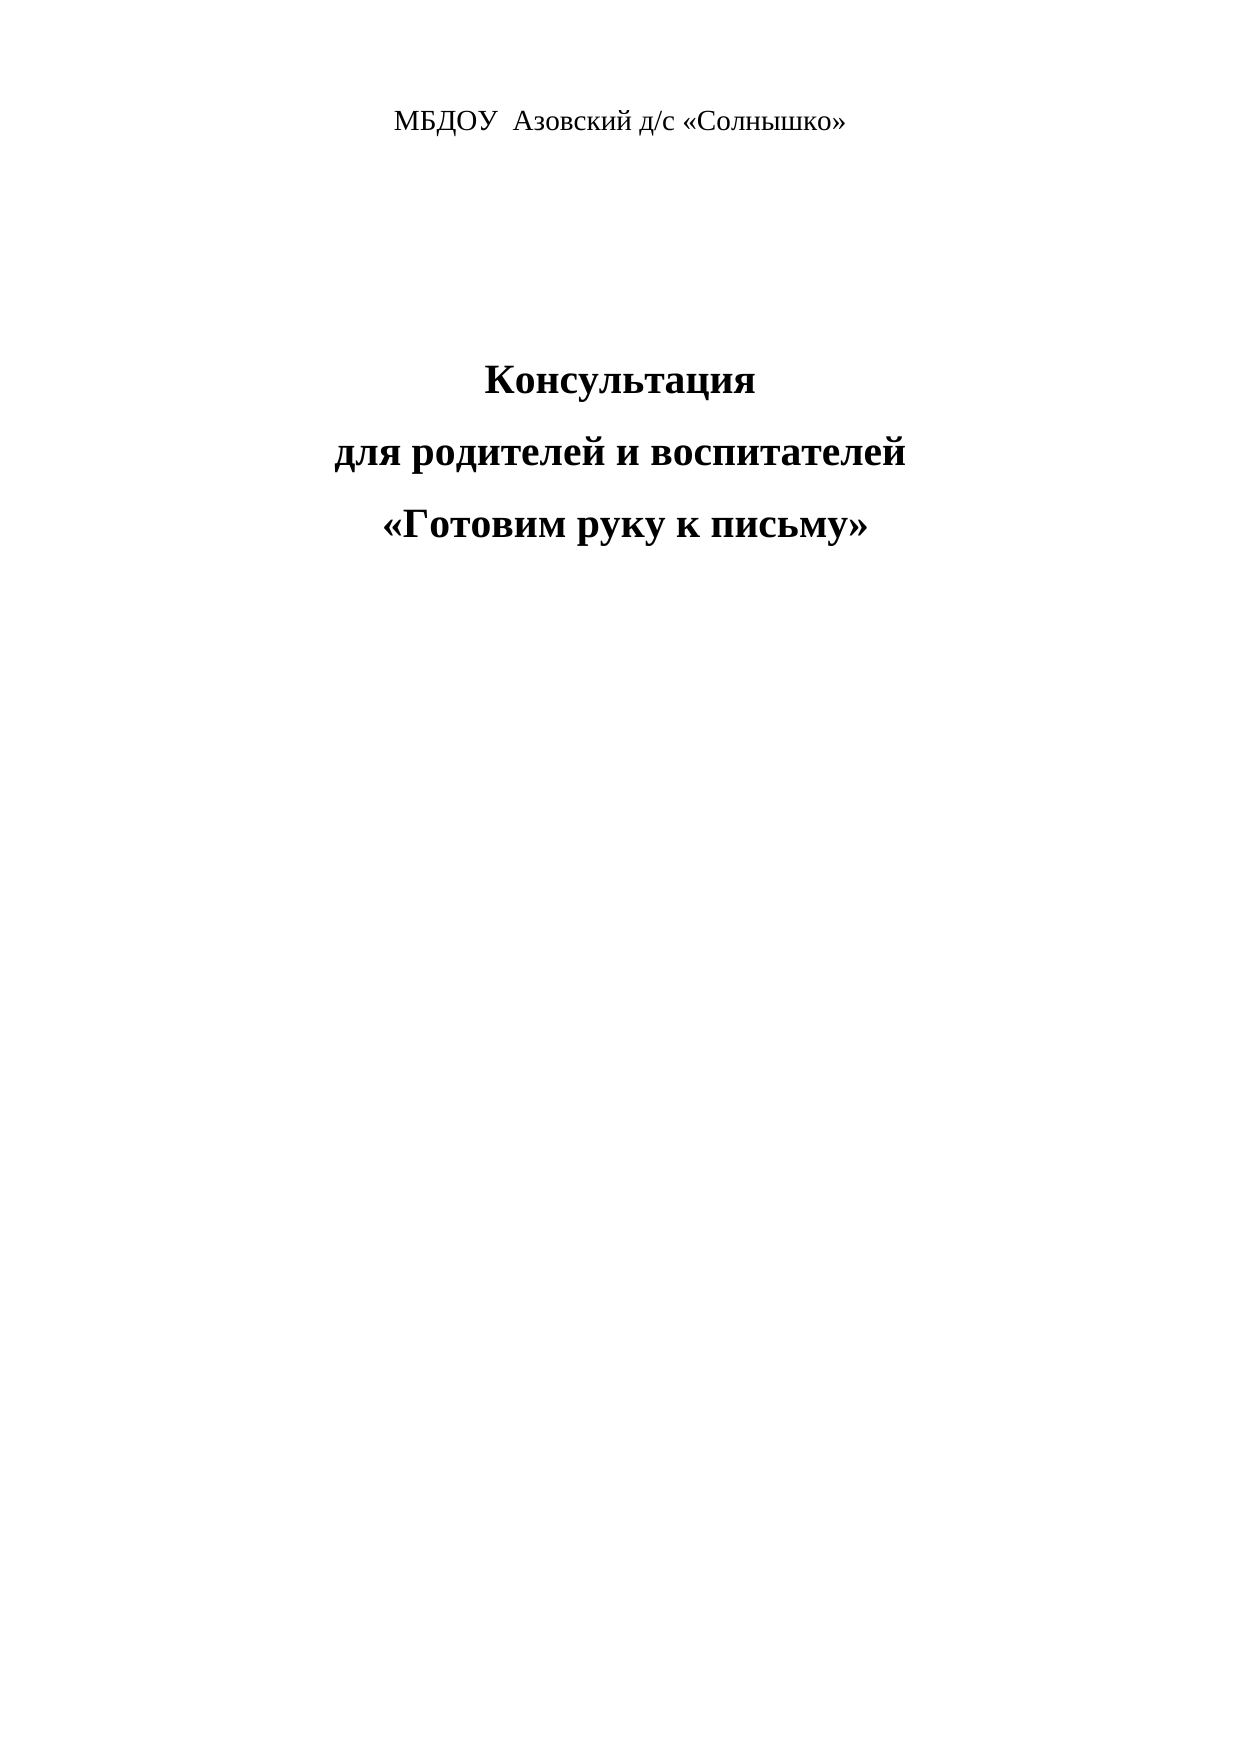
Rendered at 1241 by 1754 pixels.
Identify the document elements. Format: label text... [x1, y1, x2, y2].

text «Готовим руку к письму» [118, 499, 1122, 547]
text для родителей и воспитателей [118, 427, 1122, 475]
text Консультация [118, 355, 1122, 403]
text МБДОУ Азовский д/с «Солнышко» [118, 103, 1122, 137]
